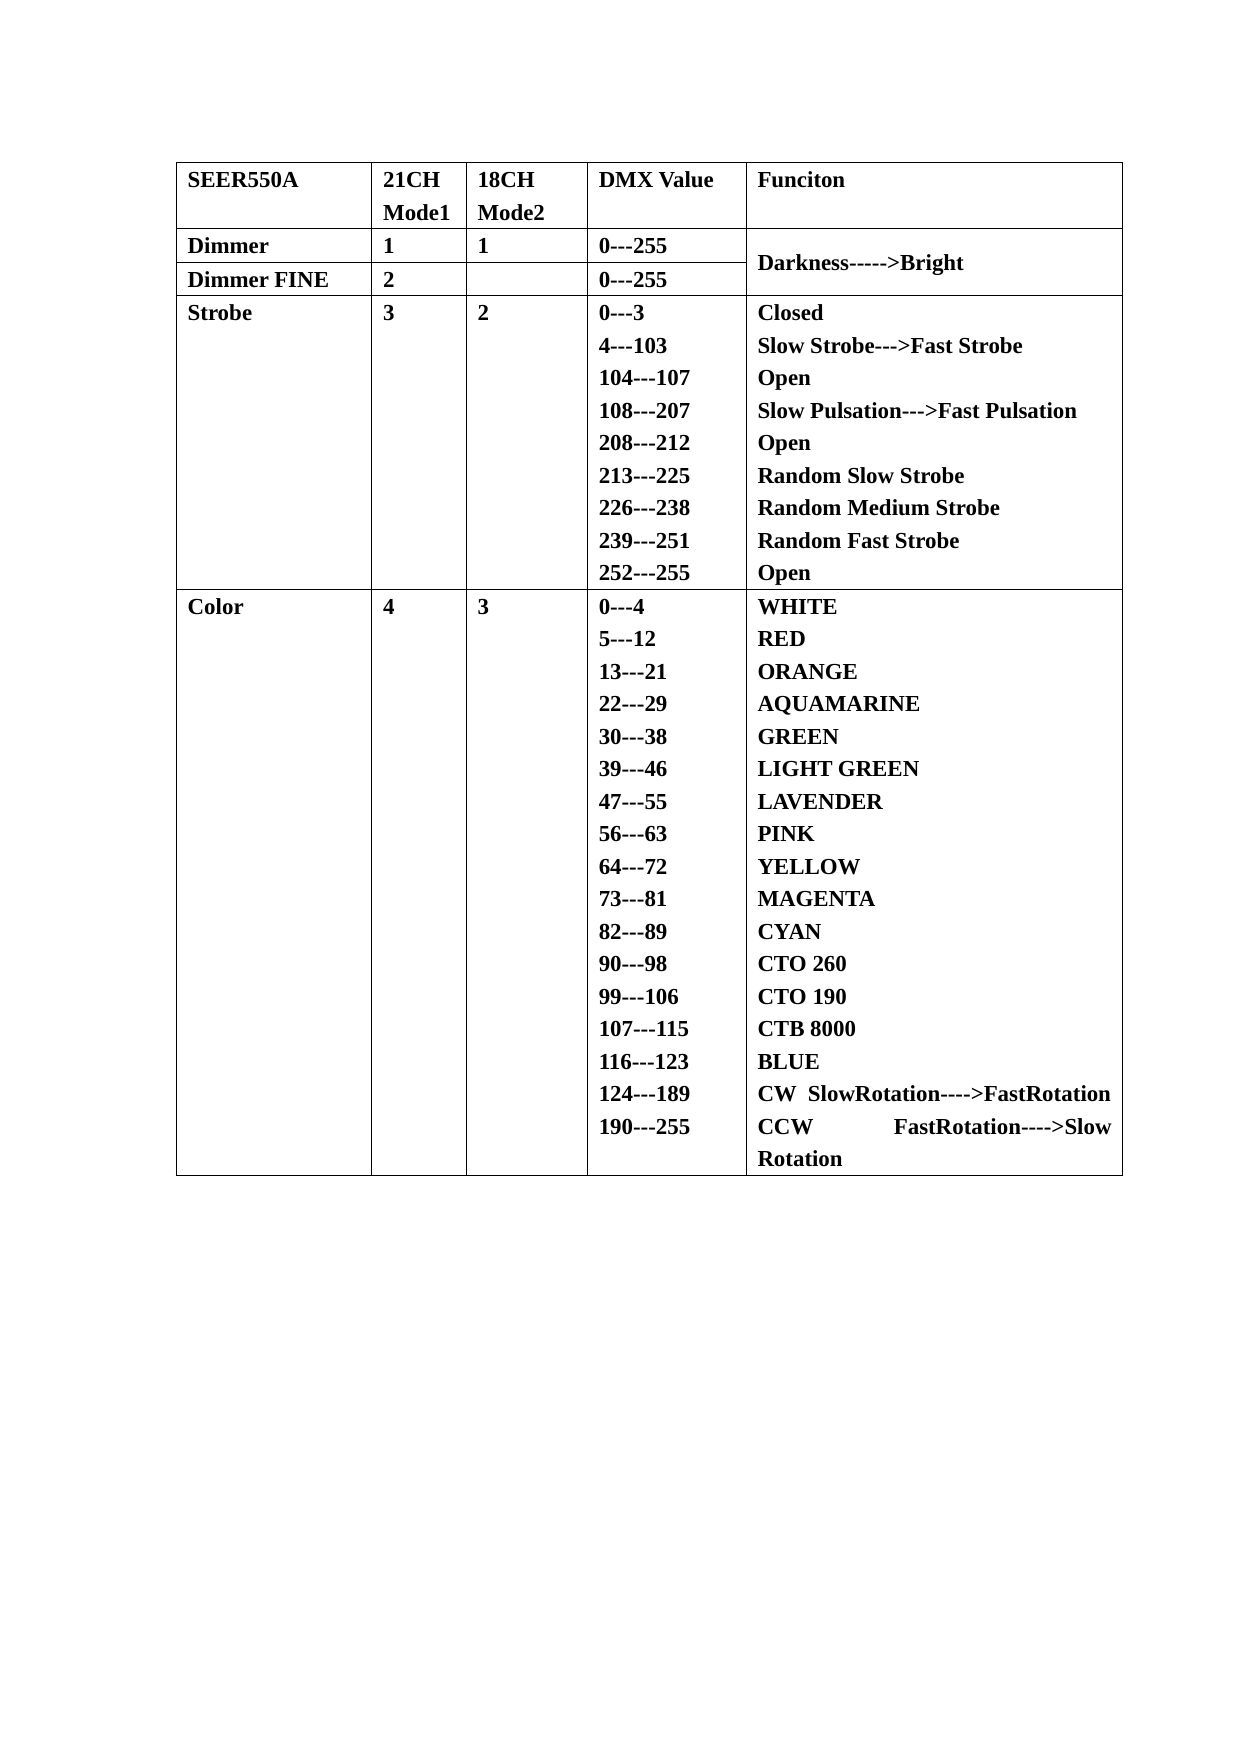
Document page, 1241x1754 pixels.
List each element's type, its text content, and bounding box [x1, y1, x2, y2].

table_cell 3 [372, 296, 466, 589]
table_header DMX Value [588, 163, 746, 228]
table_cell 4 [372, 590, 466, 1175]
table_header 18CH Mode2 [467, 163, 587, 228]
table_cell 2 [467, 296, 587, 589]
table_cell 0---3 4---103 104---107 108---207 208---212 213---225 226---238 239---251 252---255 [588, 296, 746, 589]
table_cell 0---255 [588, 229, 746, 262]
table_cell [467, 263, 587, 295]
table_cell 2 [372, 263, 466, 295]
table_cell 3 [467, 590, 587, 1175]
table_cell 1 [372, 229, 466, 262]
table_cell Strobe [177, 296, 371, 589]
table_cell 1 [467, 229, 587, 262]
table_cell Darkness----->Bright [747, 229, 1122, 295]
table_cell Dimmer FINE [177, 263, 371, 295]
table_header SEER550A [177, 163, 371, 228]
table_cell Dimmer [177, 229, 371, 262]
table_cell 0---4 5---12 13---21 22---29 30---38 39---46 47---55 56---63 64---72 73---81 82---89 90---98 99---106 107---115 116---123 124---189 190---255 [588, 590, 746, 1175]
table_header 21CH Mode1 [372, 163, 466, 228]
table_cell Closed Slow Strobe--->Fast Strobe Open Slow Pulsation--->Fast Pulsation Open Random Slow Strobe Random Medium Strobe Random Fast Strobe Open [747, 296, 1122, 589]
table_header Funciton [747, 163, 1122, 228]
table_cell Color [177, 590, 371, 1175]
table_cell 0---255 [588, 263, 746, 295]
table_cell WHITE RED ORANGE AQUAMARINE GREEN LIGHT GREEN LAVENDER PINK YELLOW MAGENTA CYAN CTO 260 CTO 190 CTB 8000 BLUE CW SlowRotation---->FastRotation CCW FastRotation---->Slow Rotation [747, 590, 1122, 1175]
